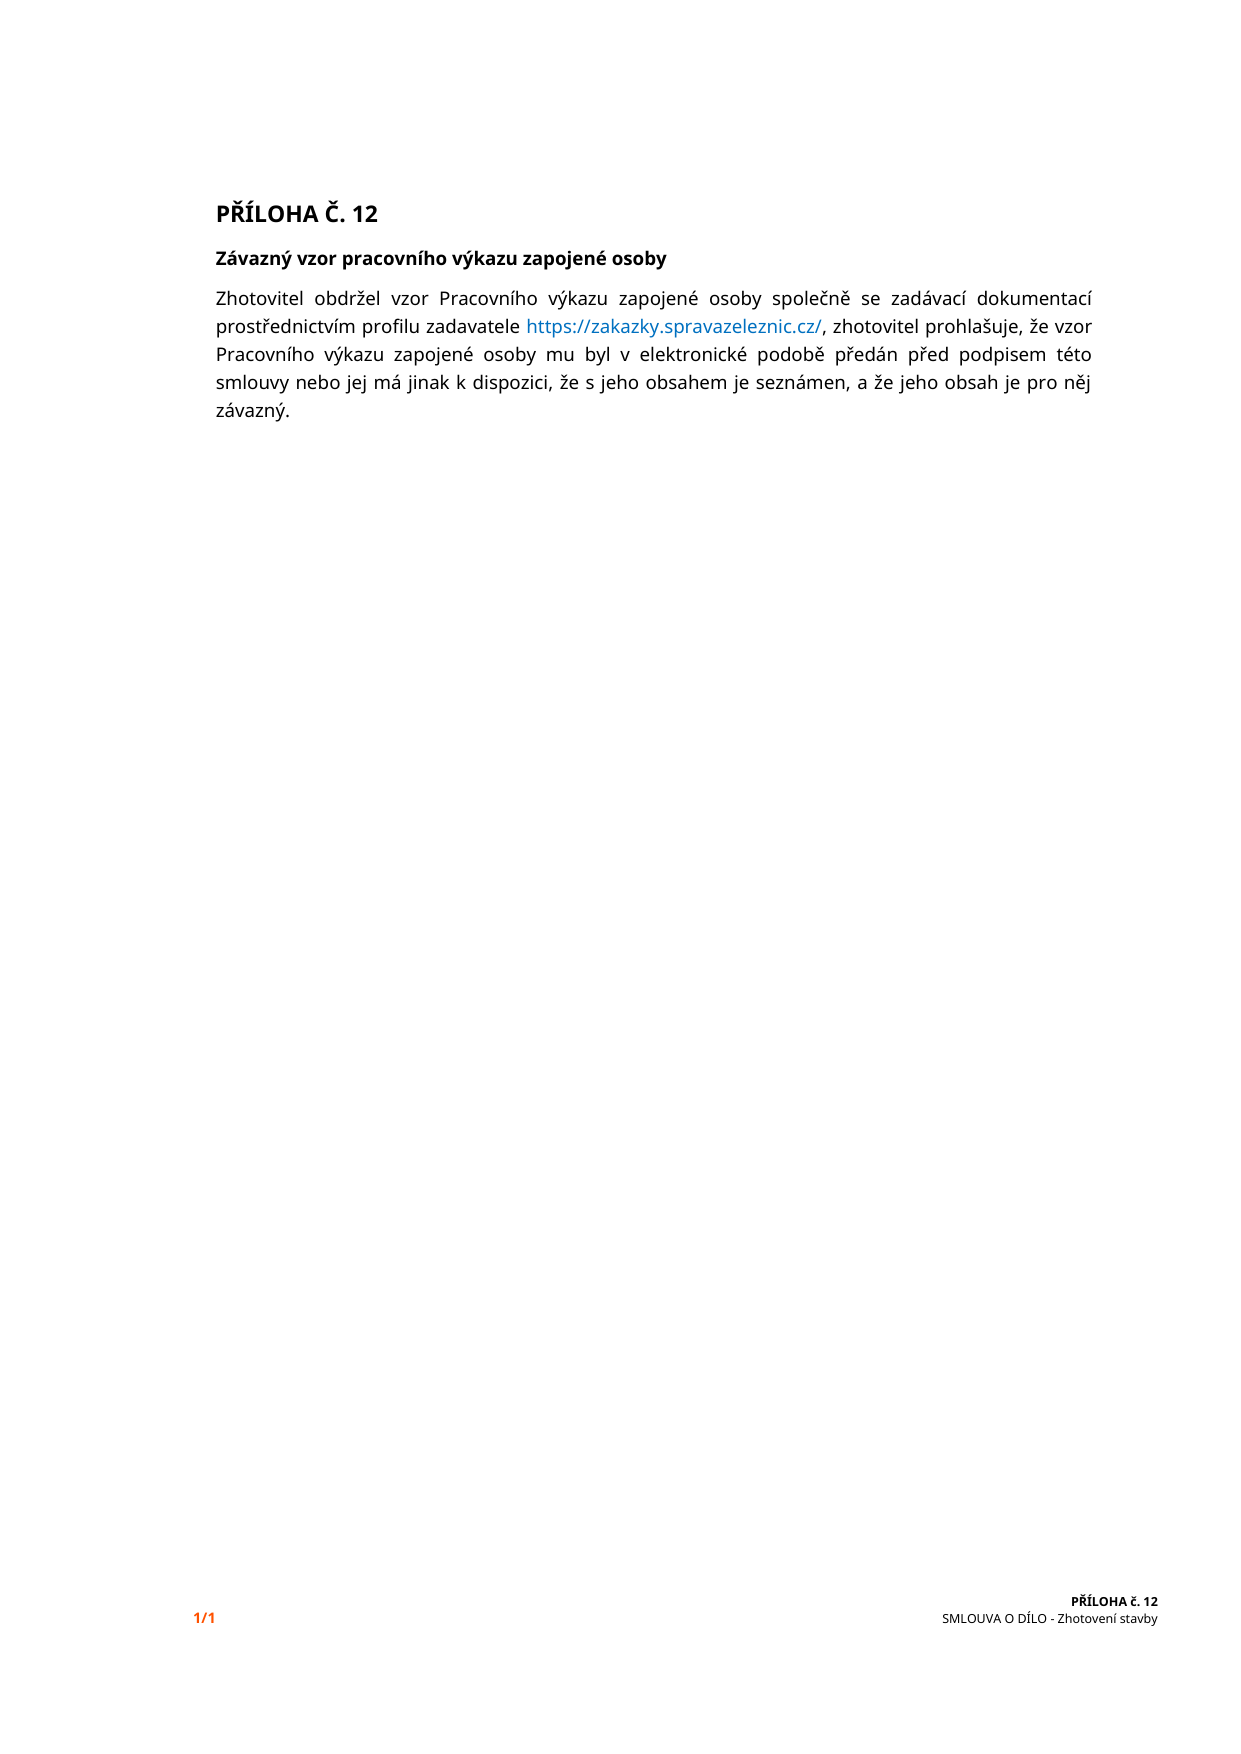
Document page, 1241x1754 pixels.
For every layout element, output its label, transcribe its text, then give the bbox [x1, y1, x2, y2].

text Příloha č. 12 [216, 198, 1093, 229]
text Závazný vzor pracovního výkazu zapojené osoby [216, 245, 1093, 271]
text Zhotovitel obdržel vzor Pracovního výkazu zapojené osoby společně se zadávací dokumentací prostřednictvím profilu zadavatele https://zakazky.spravazeleznic.cz/, zhotovitel prohlašuje, že vzor Pracovního výkazu zapojené osoby mu byl v elektronické podobě předán před podpisem této smlouvy nebo jej má jinak k dispozici, že s jeho obsahem je seznámen, a že jeho obsah je pro něj závazný. [216, 286, 1093, 423]
